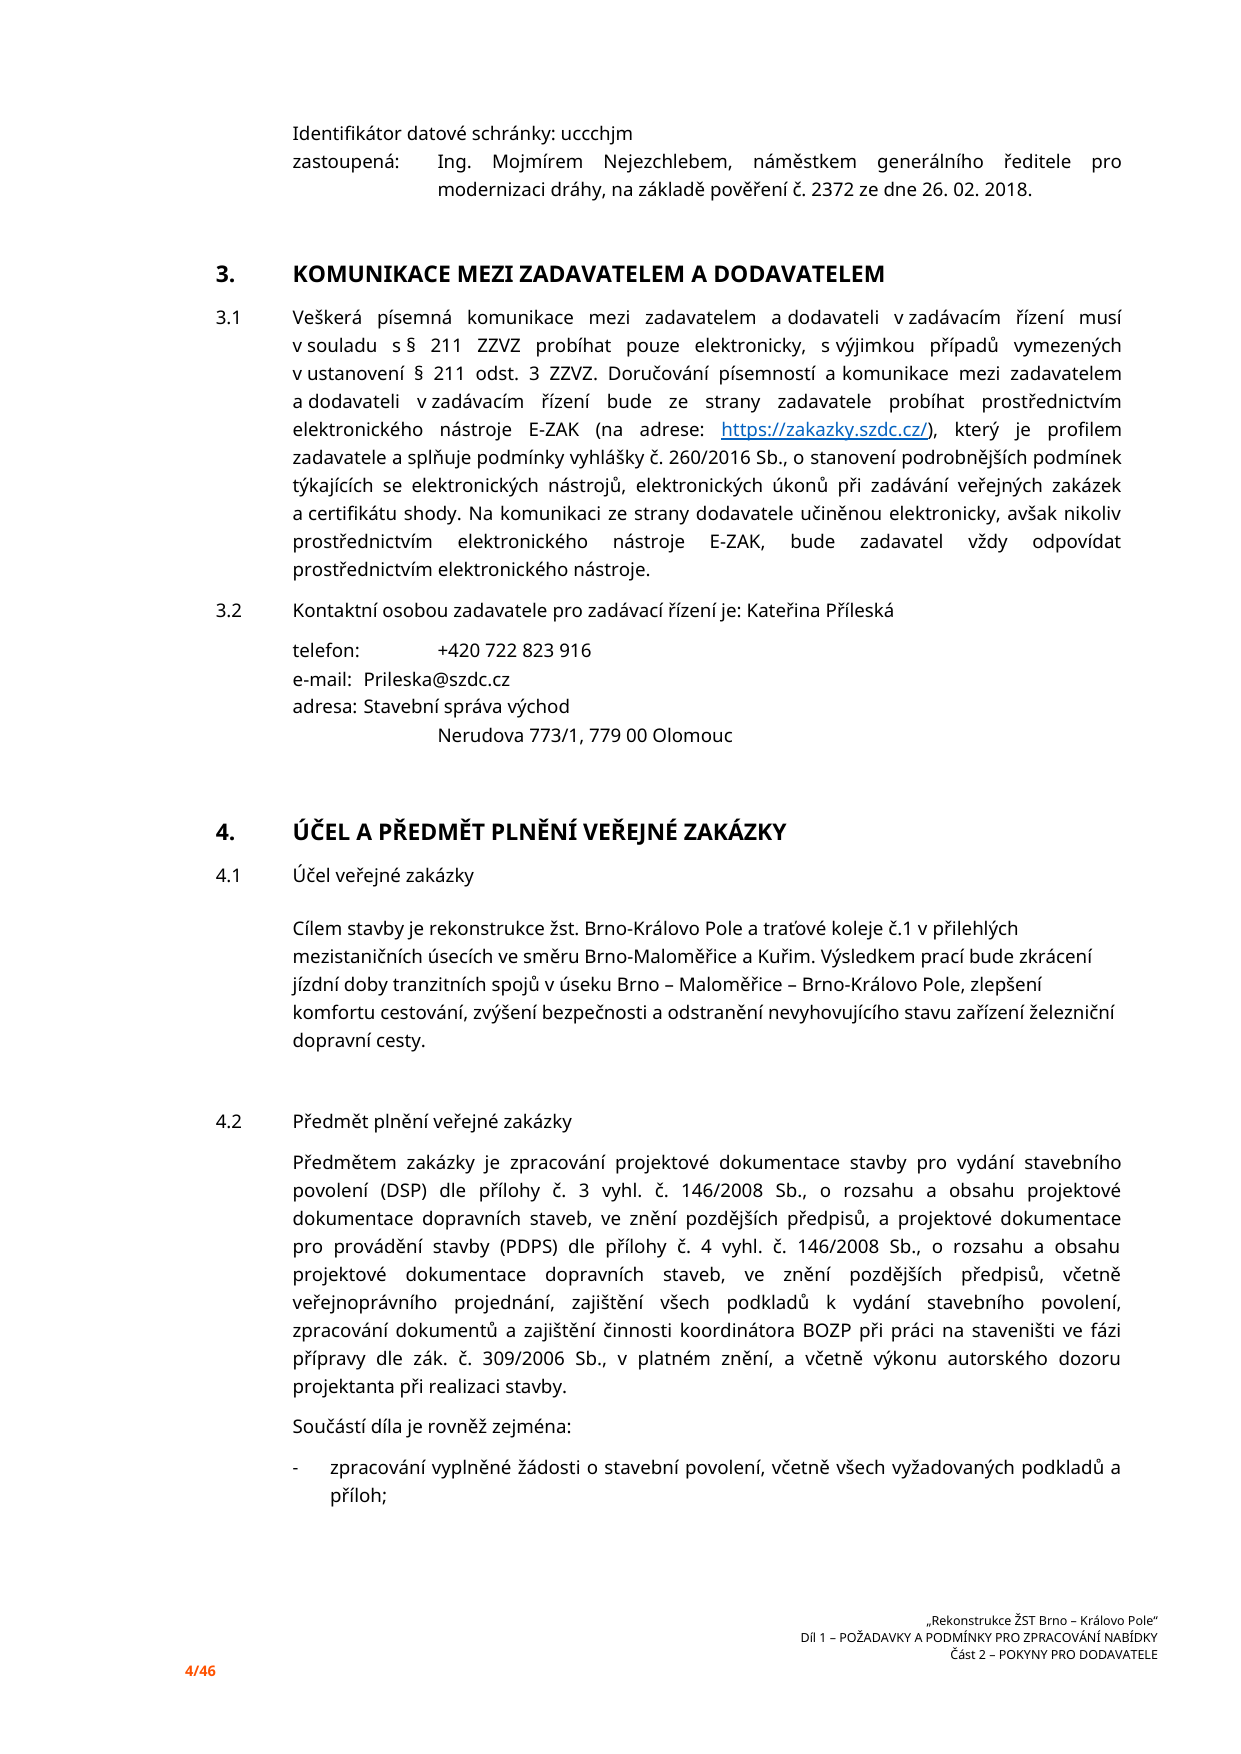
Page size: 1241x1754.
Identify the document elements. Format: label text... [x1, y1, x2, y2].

text Předmět plnění veřejné zakázky [216, 1108, 1122, 1134]
text zastoupená: Ing. Mojmírem Nejezchlebem, náměstkem generálního ředitele pro modernizaci dráhy, na základě pověření č. 2372 ze dne 26. 02. 2018. [292, 149, 1122, 202]
text telefon: +420 722 823 916 [292, 638, 1122, 663]
list Součástí díla je rovněž zejména: [292, 1414, 1122, 1439]
text Kontaktní osobou zadavatele pro zadávací řízení je: Kateřina Příleská [216, 597, 1122, 623]
text adresa: Stavební správa východ [292, 694, 1122, 719]
text e-mail: Prileska@szdc.cz [292, 666, 1122, 691]
text Nerudova 773/1, 779 00 Olomouc [292, 722, 1122, 747]
list Předmětem zakázky je zpracování projektové dokumentace stavby pro vydání stavebního povolení (DSP) dle přílohy č. 3 vyhl. č. 146/2008 Sb., o rozsahu a obsahu projektové dokumentace dopravních staveb, ve znění pozdějších předpisů, a projektové dokumentace pro provádění stavby (PDPS) dle přílohy č. 4 vyhl. č. 146/2008 Sb., o rozsahu a obsahu projektové dokumentace dopravních staveb, ve znění pozdějších předpisů, včetně veřejnoprávního projednání, zajištění všech podkladů k vydání stavebního povolení, zpracování dokumentů a zajištění činnosti koordinátora BOZP při práci na staveništi ve fázi přípravy dle zák. č. 309/2006 Sb., v platném znění, a včetně výkonu autorského dozoru projektanta při realizaci stavby. [292, 1149, 1122, 1399]
list zpracování vyplněné žádosti o stavební povolení, včetně všech vyžadovaných podkladů a příloh; [292, 1454, 1122, 1508]
text ÚČEL a PŘEDMĚT PLNĚNÍ VEŘEJNÉ ZAKÁZKY [216, 815, 1122, 847]
list Cílem stavby je rekonstrukce žst. Brno-Královo Pole a traťové koleje č.1 v přilehlých mezistaničních úsecích ve směru Brno-Maloměřice a Kuřim. Výsledkem prací bude zkrácení jízdní doby tranzitních spojů v úseku Brno – Maloměřice – Brno-Královo Pole, zlepšení komfortu cestování, zvýšení bezpečnosti a odstranění nevyhovujícího stavu zařízení železniční dopravní cesty. [292, 915, 1122, 1053]
text Účel veřejné zakázky [216, 862, 1122, 888]
text KOMUNIKACE MEZI ZADAVATELEM a DODAVATELEM [216, 258, 1122, 289]
text Veškerá písemná komunikace mezi zadavatelem a dodavateli v zadávacím řízení musí v souladu s § 211 ZZVZ probíhat pouze elektronicky, s výjimkou případů vymezených v ustanovení § 211 odst. 3 ZZVZ. Doručování písemností a komunikace mezi zadavatelem a dodavateli v zadávacím řízení bude ze strany zadavatele probíhat prostřednictvím elektronického nástroje E-ZAK (na adrese: https://zakazky.szdc.cz/), který je profilem zadavatele a splňuje podmínky vyhlášky č. 260/2016 Sb., o stanovení podrobnějších podmínek týkajících se elektronických nástrojů, elektronických úkonů při zadávání veřejných zakázek a certifikátu shody. Na komunikaci ze strany dodavatele učiněnou elektronicky, avšak nikoliv prostřednictvím elektronického nástroje E-ZAK, bude zadavatel vždy odpovídat prostřednictvím elektronického nástroje. [216, 304, 1122, 582]
text Identifikátor datové schránky: uccchjm [292, 121, 1122, 146]
